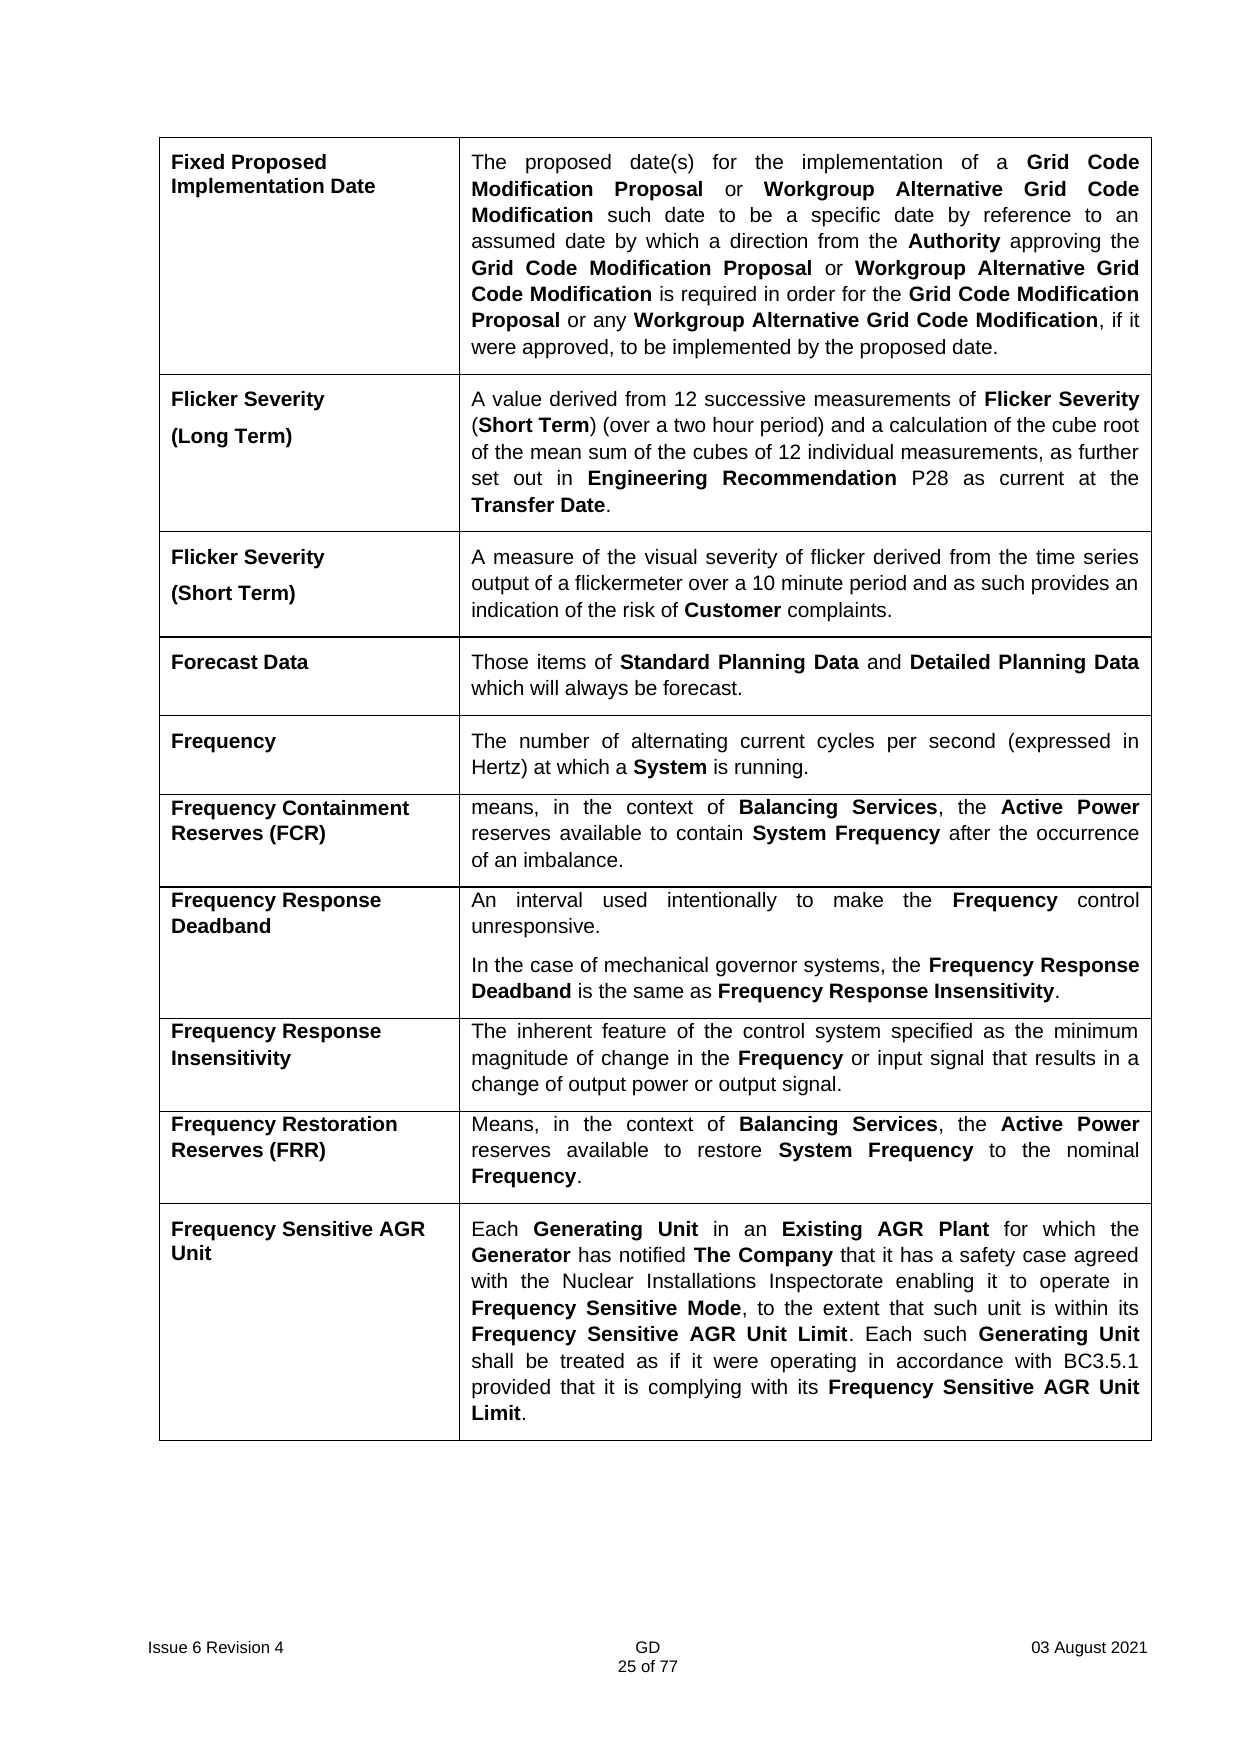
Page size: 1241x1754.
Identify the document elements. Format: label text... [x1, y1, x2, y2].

table_cell Each Generating Unit in an Existing AGR Plant for which the Generator has notified The Company that it has a safety case agreed with the Nuclear Installations Inspectorate enabling it to operate in Frequency Sensitive Mode, to the extent that such unit is within its Frequency Sensitive AGR Unit Limit. Each such Generating Unit shall be treated as if it were operating in accordance with BC3.5.1 provided that it is complying with its Frequency Sensitive AGR Unit Limit. [460, 1204, 1151, 1440]
table_cell means, in the context of Balancing Services, the Active Power reserves available to contain System Frequency after the occurrence of an imbalance. [460, 795, 1151, 886]
table_cell The inherent feature of the control system specified as the minimum magnitude of change in the Frequency or input signal that results in a change of output power or output signal. [460, 1019, 1151, 1111]
table_cell Those items of Standard Planning Data and Detailed Planning Data which will always be forecast. [460, 638, 1151, 715]
table_cell Means, in the context of Balancing Services, the Active Power reserves available to restore System Frequency to the nominal Frequency. [460, 1112, 1151, 1203]
table_cell Frequency Restoration Reserves (FRR) [160, 1112, 459, 1203]
table_cell A value derived from 12 successive measurements of Flicker Severity (Short Term) (over a two hour period) and a calculation of the cube root of the mean sum of the cubes of 12 individual measurements, as further set out in Engineering Recommendation P28 as current at the Transfer Date. [460, 375, 1151, 531]
table_cell A measure of the visual severity of flicker derived from the time series output of a flickermeter over a 10 minute period and as such provides an indication of the risk of Customer complaints. [460, 532, 1151, 636]
table_cell Forecast Data [160, 638, 459, 715]
table_cell Frequency Response Insensitivity [160, 1019, 459, 1111]
table_cell The number of alternating current cycles per second (expressed in Hertz) at which a System is running. [460, 716, 1151, 794]
table_cell Frequency Response Deadband [160, 888, 459, 1018]
table_cell Flicker Severity (Long Term) [160, 375, 459, 531]
table_cell An interval used intentionally to make the Frequency control unresponsive. In the case of mechanical governor systems, the Frequency Response Deadband is the same as Frequency Response Insensitivity. [460, 888, 1151, 1018]
table_cell Fixed Proposed Implementation Date [160, 138, 459, 373]
table_cell Frequency Sensitive AGR Unit [160, 1204, 459, 1440]
table_cell Frequency Containment Reserves (FCR) [160, 795, 459, 886]
table_cell Flicker Severity (Short Term) [160, 532, 459, 636]
table_cell Frequency [160, 716, 459, 794]
table_cell The proposed date(s) for the implementation of a Grid Code Modification Proposal or Workgroup Alternative Grid Code Modification such date to be a specific date by reference to an assumed date by which a direction from the Authority approving the Grid Code Modification Proposal or Workgroup Alternative Grid Code Modification is required in order for the Grid Code Modification Proposal or any Workgroup Alternative Grid Code Modification, if it were approved, to be implemented by the proposed date. [460, 138, 1151, 373]
